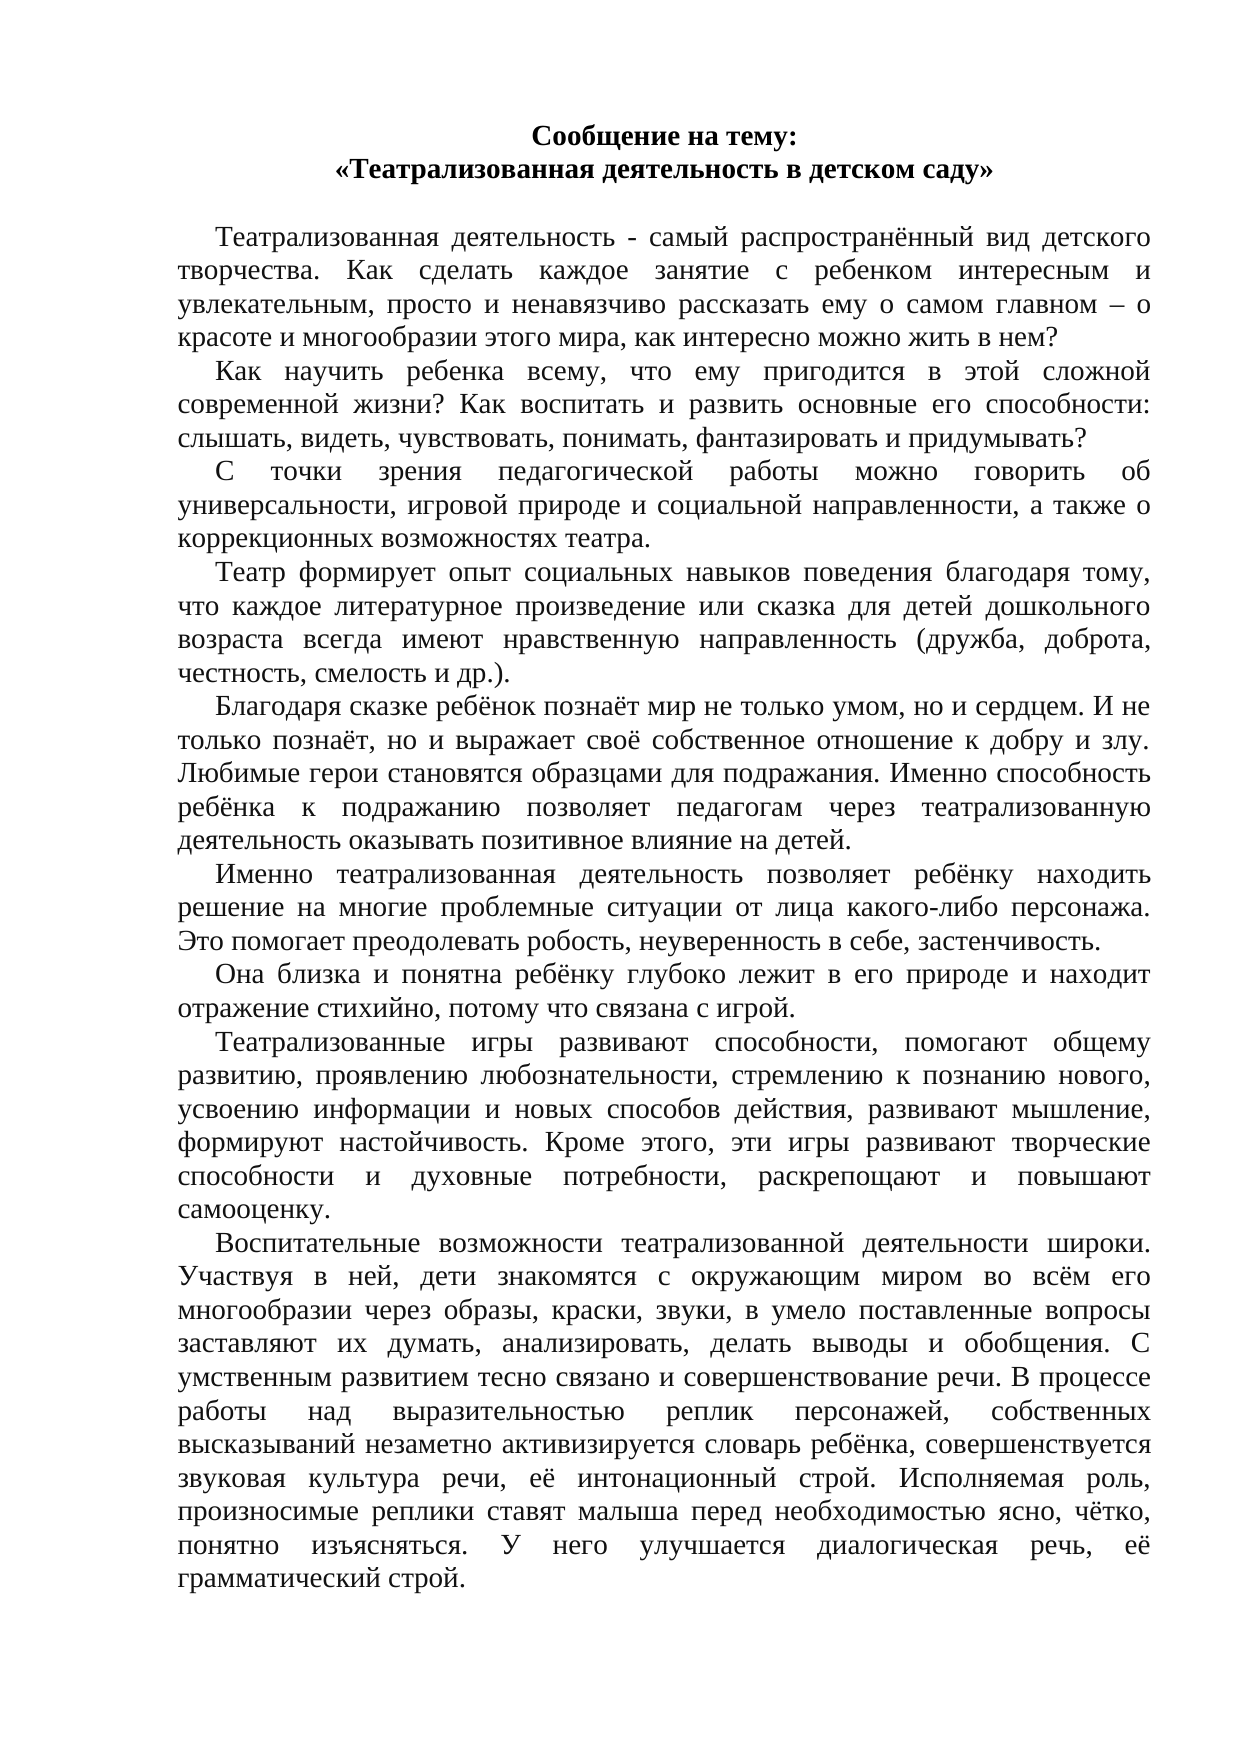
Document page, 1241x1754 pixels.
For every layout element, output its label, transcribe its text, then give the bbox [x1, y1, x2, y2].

text Как научить ребенка всему, что ему пригодится в этой сложной современной жизни? Как воспитать и развить основные его способности: слышать, видеть, чувствовать, понимать, фантазировать и придумывать? [177, 353, 1152, 453]
text Именно театрализованная деятельность позволяет ребёнку находить решение на многие проблемные ситуации от лица какого-либо персонажа. Это помогает преодолевать робость, неуверенность в себе, застенчивость. [177, 856, 1152, 957]
text С точки зрения педагогической работы можно говорить об универсальности, игровой природе и социальной направленности, а также о коррекционных возможностях театра. [177, 453, 1152, 554]
text Театрализованные игры развивают способности, помогают общему развитию, проявлению любознательности, стремлению к познанию нового, усвоению информации и новых способов действия, развивают мышление, формируют настойчивость. Кроме этого, эти игры развивают творческие способности и духовные потребности, раскрепощают и повышают самооценку. [177, 1024, 1152, 1225]
text Она близка и понятна ребёнку глубоко лежит в его природе и находит отражение стихийно, потому что связана с игрой. [177, 957, 1152, 1024]
text Театр формирует опыт социальных навыков поведения благодаря тому, что каждое литературное произведение или сказка для детей дошкольного возраста всегда имеют нравственную направленность (дружба, доброта, честность, смелость и др.). [177, 554, 1152, 688]
text Сообщение на тему: [177, 118, 1152, 152]
text Театрализованная деятельность - самый распространённый вид детского творчества. Как сделать каждое занятие с ребенком интересным и увлекательным, просто и ненавязчиво рассказать ему о самом главном – о красоте и многообразии этого мира, как интересно можно жить в нем? [177, 219, 1152, 353]
text Воспитательные возможности театрализованной деятельности широки. Участвуя в ней, дети знакомятся с окружающим миром во всём его многообразии через образы, краски, звуки, в умело поставленные вопросы заставляют их думать, анализировать, делать выводы и обобщения. С умственным развитием тесно связано и совершенствование речи. В процессе работы над выразительностью реплик персонажей, собственных высказываний незаметно активизируется словарь ребёнка, совершенствуется звуковая культура речи, её интонационный строй. Исполняемая роль, произносимые реплики ставят малыша перед необходимостью ясно, чётко, понятно изъясняться. У него улучшается диалогическая речь, её грамматический строй. [177, 1225, 1152, 1594]
text «Театрализованная деятельность в детском саду» [177, 152, 1152, 185]
text Благодаря сказке ребёнок познаёт мир не только умом, но и сердцем. И не только познаёт, но и выражает своё собственное отношение к добру и злу. Любимые герои становятся образцами для подражания. Именно способность ребёнка к подражанию позволяет педагогам через театрализованную деятельность оказывать позитивное влияние на детей. [177, 688, 1152, 856]
